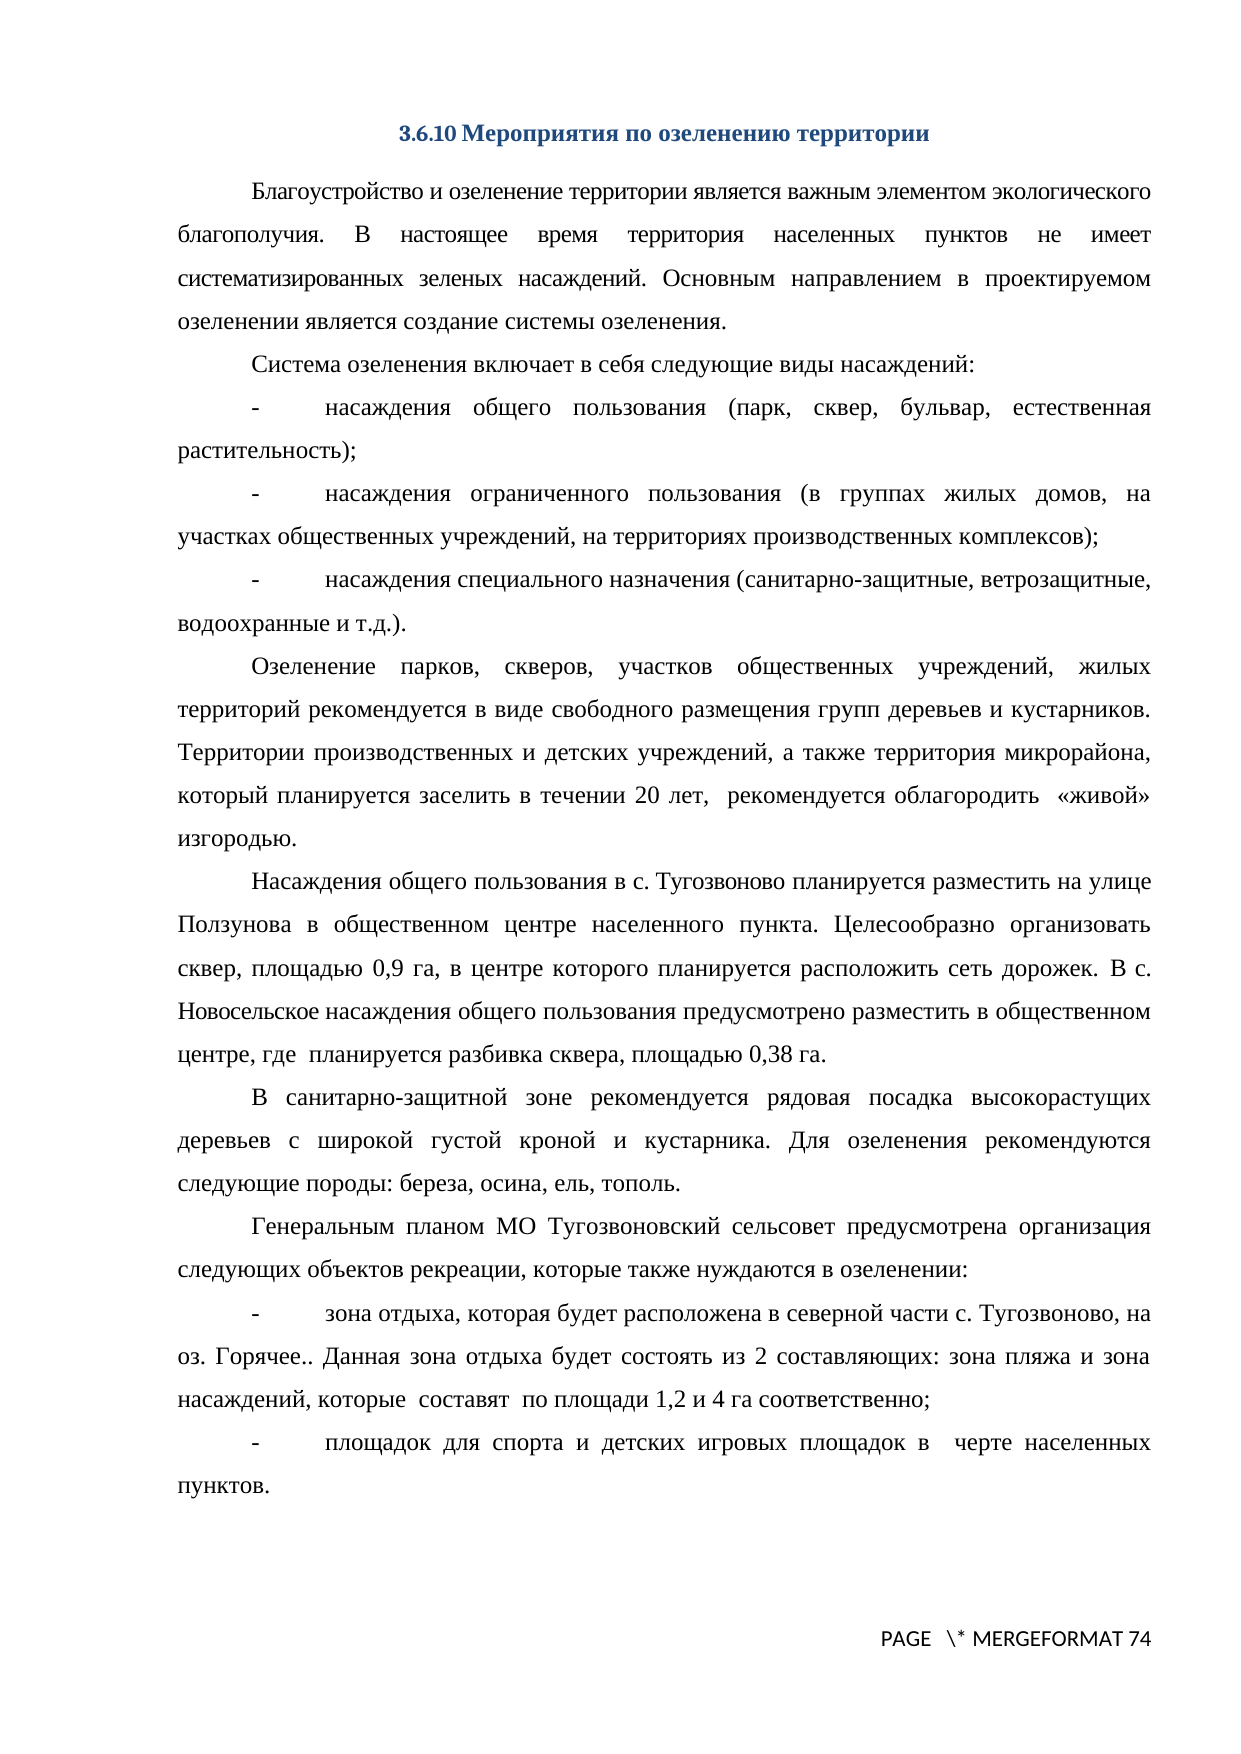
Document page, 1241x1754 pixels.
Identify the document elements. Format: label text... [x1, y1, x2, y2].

list площадок для спорта и детских игровых площадок в черте населенных пунктов. [177, 1427, 1152, 1499]
text Благоустройство и озеленение территории является важным элементом экологического благополучия. В настоящее время территория населенных пунктов не имеет систематизированных зеленых насаждений. Основным направлением в проектируемом озеленении является создание системы озеленения. [177, 176, 1152, 334]
text Генеральным планом МО Тугозвоновский сельсовет предусмотрена организация следующих объектов рекреации, которые также нуждаются в озеленении: [177, 1211, 1152, 1283]
text В санитарно-защитной зоне рекомендуется рядовая посадка высокорастущих деревьев с широкой густой кроной и кустарника. Для озеленения рекомендуются следующие породы: береза, осина, ель, тополь. [177, 1082, 1152, 1197]
list насаждения общего пользования (парк, сквер, бульвар, естественная растительность); [177, 392, 1152, 464]
subtitle 3.6.10 Мероприятия по озеленению территории [177, 118, 1152, 147]
text Озеленение парков, скверов, участков общественных учреждений, жилых территорий рекомендуется в виде свободного размещения групп деревьев и кустарников. Территории производственных и детских учреждений, а также территория микрорайона, который планируется заселить в течении 20 лет, рекомендуется облагородить «живой» изгородью. [177, 651, 1152, 852]
text Система озеленения включает в себя следующие виды насаждений: [177, 349, 1152, 378]
list зона отдыха, которая будет расположена в северной части с. Тугозвоново, на оз. Горячее.. Данная зона отдыха будет состоять из 2 составляющих: зона пляжа и зона насаждений, которые составят по площади 1,2 и 4 га соответственно; [177, 1298, 1152, 1413]
text Насаждения общего пользования в с. Тугозвоново планируется разместить на улице Ползунова в общественном центре населенного пункта. Целесообразно организовать сквер, площадью 0,9 га, в центре которого планируется расположить сеть дорожек. В с. Новосельское насаждения общего пользования предусмотрено разместить в общественном центре, где планируется разбивка сквера, площадью 0,38 га. [177, 866, 1152, 1068]
list насаждения ограниченного пользования (в группах жилых домов, на участках общественных учреждений, на территориях производственных комплексов); [177, 478, 1152, 550]
list насаждения специального назначения (санитарно-защитные, ветрозащитные, водоохранные и т.д.). [177, 564, 1152, 636]
